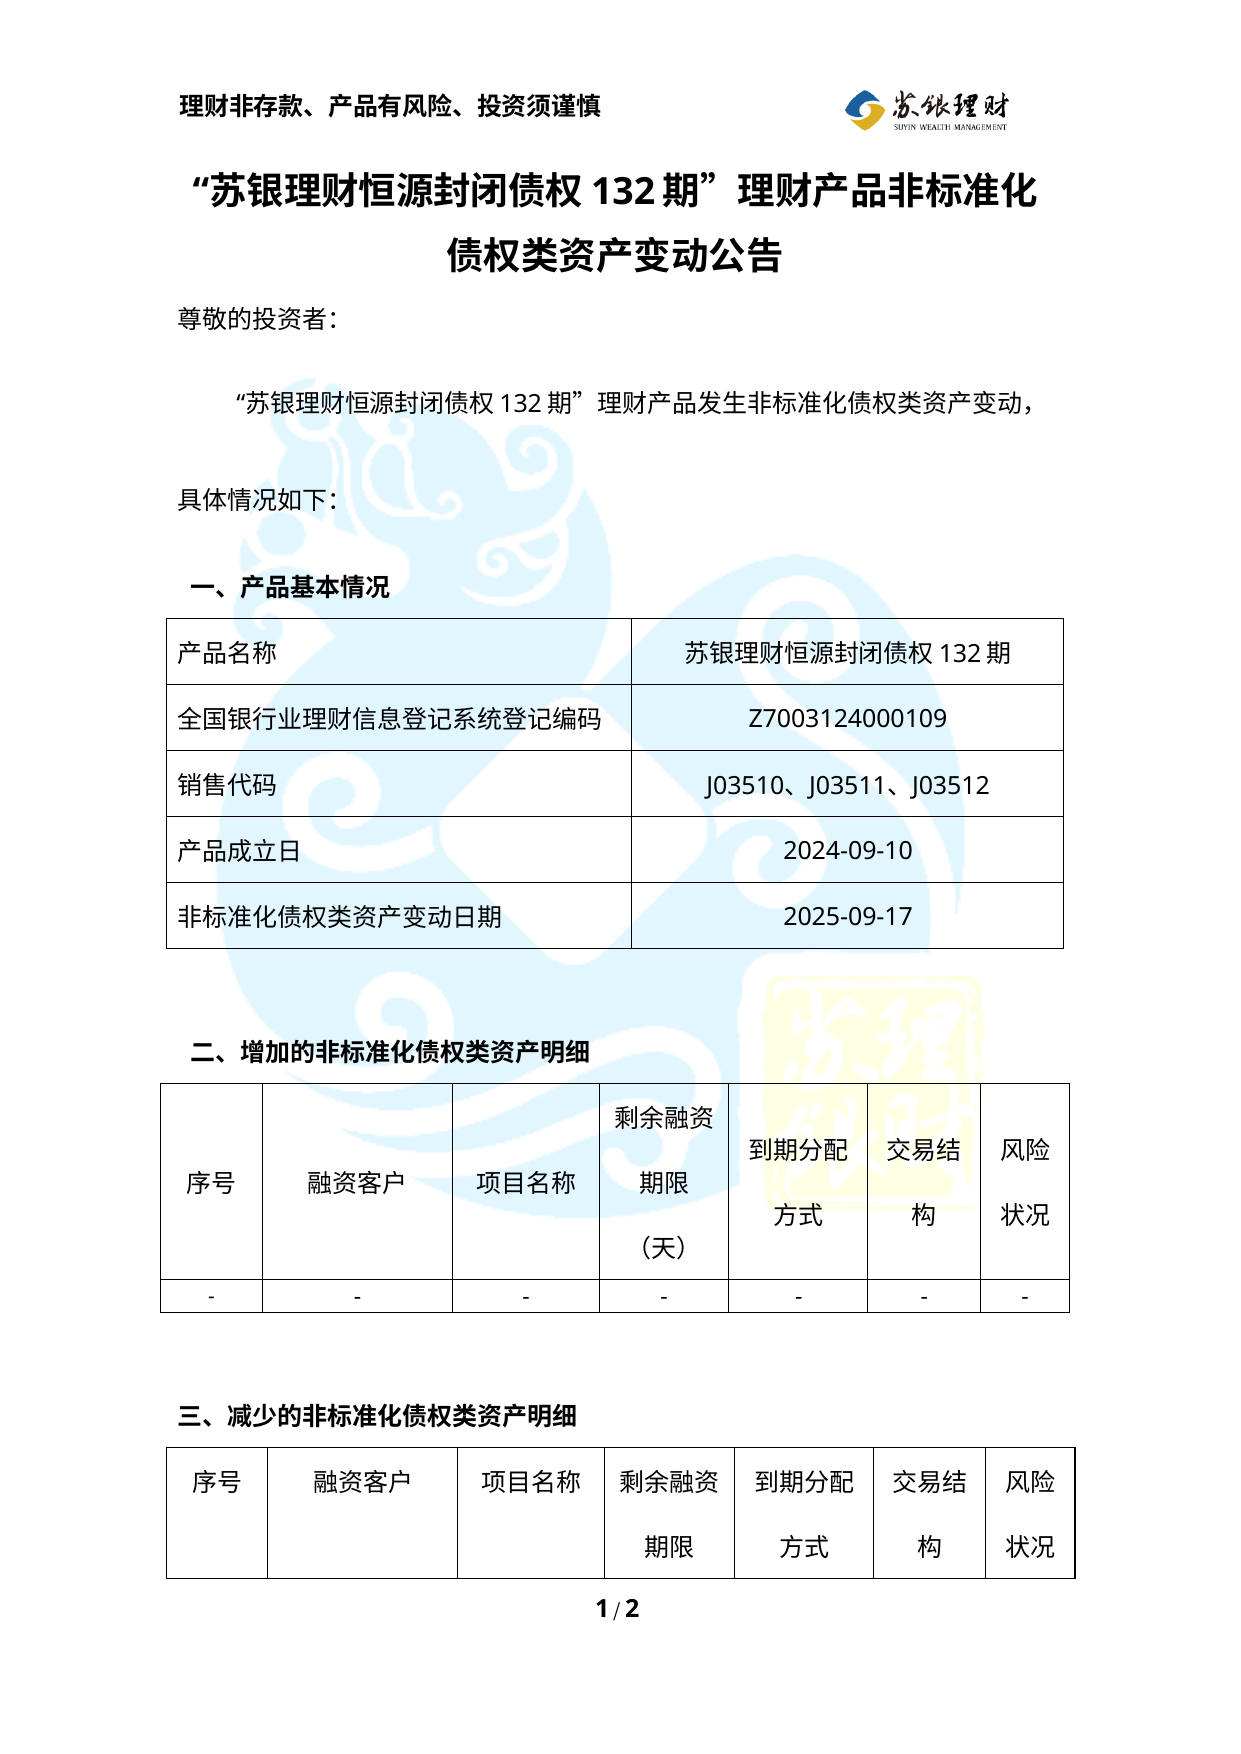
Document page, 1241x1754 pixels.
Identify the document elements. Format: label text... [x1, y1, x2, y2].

table_header 融资客户 [268, 1448, 457, 1578]
table_cell - [729, 1280, 867, 1312]
table_header 到期分配方式 [735, 1448, 873, 1578]
table_header 序号 [161, 1084, 262, 1279]
table_cell J03510、J03511、J03512 [632, 751, 1063, 816]
table_header 项目名称 [453, 1084, 599, 1279]
table_header 项目名称 [458, 1448, 604, 1578]
table_cell 产品成立日 [167, 817, 631, 882]
table_header 交易结构 [868, 1084, 980, 1279]
table_header 风险状况 [986, 1448, 1074, 1578]
table_header 剩余融资期限（天） [600, 1084, 728, 1279]
table_header 交易结构 [874, 1448, 985, 1578]
text “苏银理财恒源封闭债权132期”理财产品发生非标准化债权类资产变动，具体情况如下： [177, 369, 1053, 531]
table_header 剩余融资期限（天） [605, 1448, 734, 1578]
table_header 苏银理财恒源封闭债权132期 [632, 619, 1063, 684]
table_cell - [600, 1280, 728, 1312]
text “苏银理财恒源封闭债权132期”理财产品非标准化债权类资产变动公告 [177, 156, 1053, 286]
subtitle 减少的非标准化债权类资产明细 [177, 1382, 1053, 1447]
table_header 产品名称 [167, 619, 631, 684]
table_cell - [868, 1280, 980, 1312]
text 尊敬的投资者： [177, 286, 1053, 351]
table_cell - [161, 1280, 262, 1312]
table_cell 2024-09-10 [632, 817, 1063, 882]
table_cell 销售代码 [167, 751, 631, 816]
table_header 风险状况 [981, 1084, 1069, 1279]
table_header 序号 [167, 1448, 267, 1578]
subtitle 一、产品基本情况 [190, 553, 1053, 618]
table_header 到期分配方式 [729, 1084, 867, 1279]
table_cell - [263, 1280, 452, 1312]
table_cell 2025-09-17 [632, 883, 1063, 948]
table_cell Z7003124000109 [632, 685, 1063, 750]
table_cell 全国银行业理财信息登记系统登记编码 [167, 685, 631, 750]
subtitle 二、增加的非标准化债权类资产明细 [190, 1018, 1053, 1083]
table_header 融资客户 [263, 1084, 452, 1279]
table_cell - [453, 1280, 599, 1312]
table_cell - [981, 1280, 1069, 1312]
table_cell 非标准化债权类资产变动日期 [167, 883, 631, 948]
picture [820, 72, 1039, 143]
